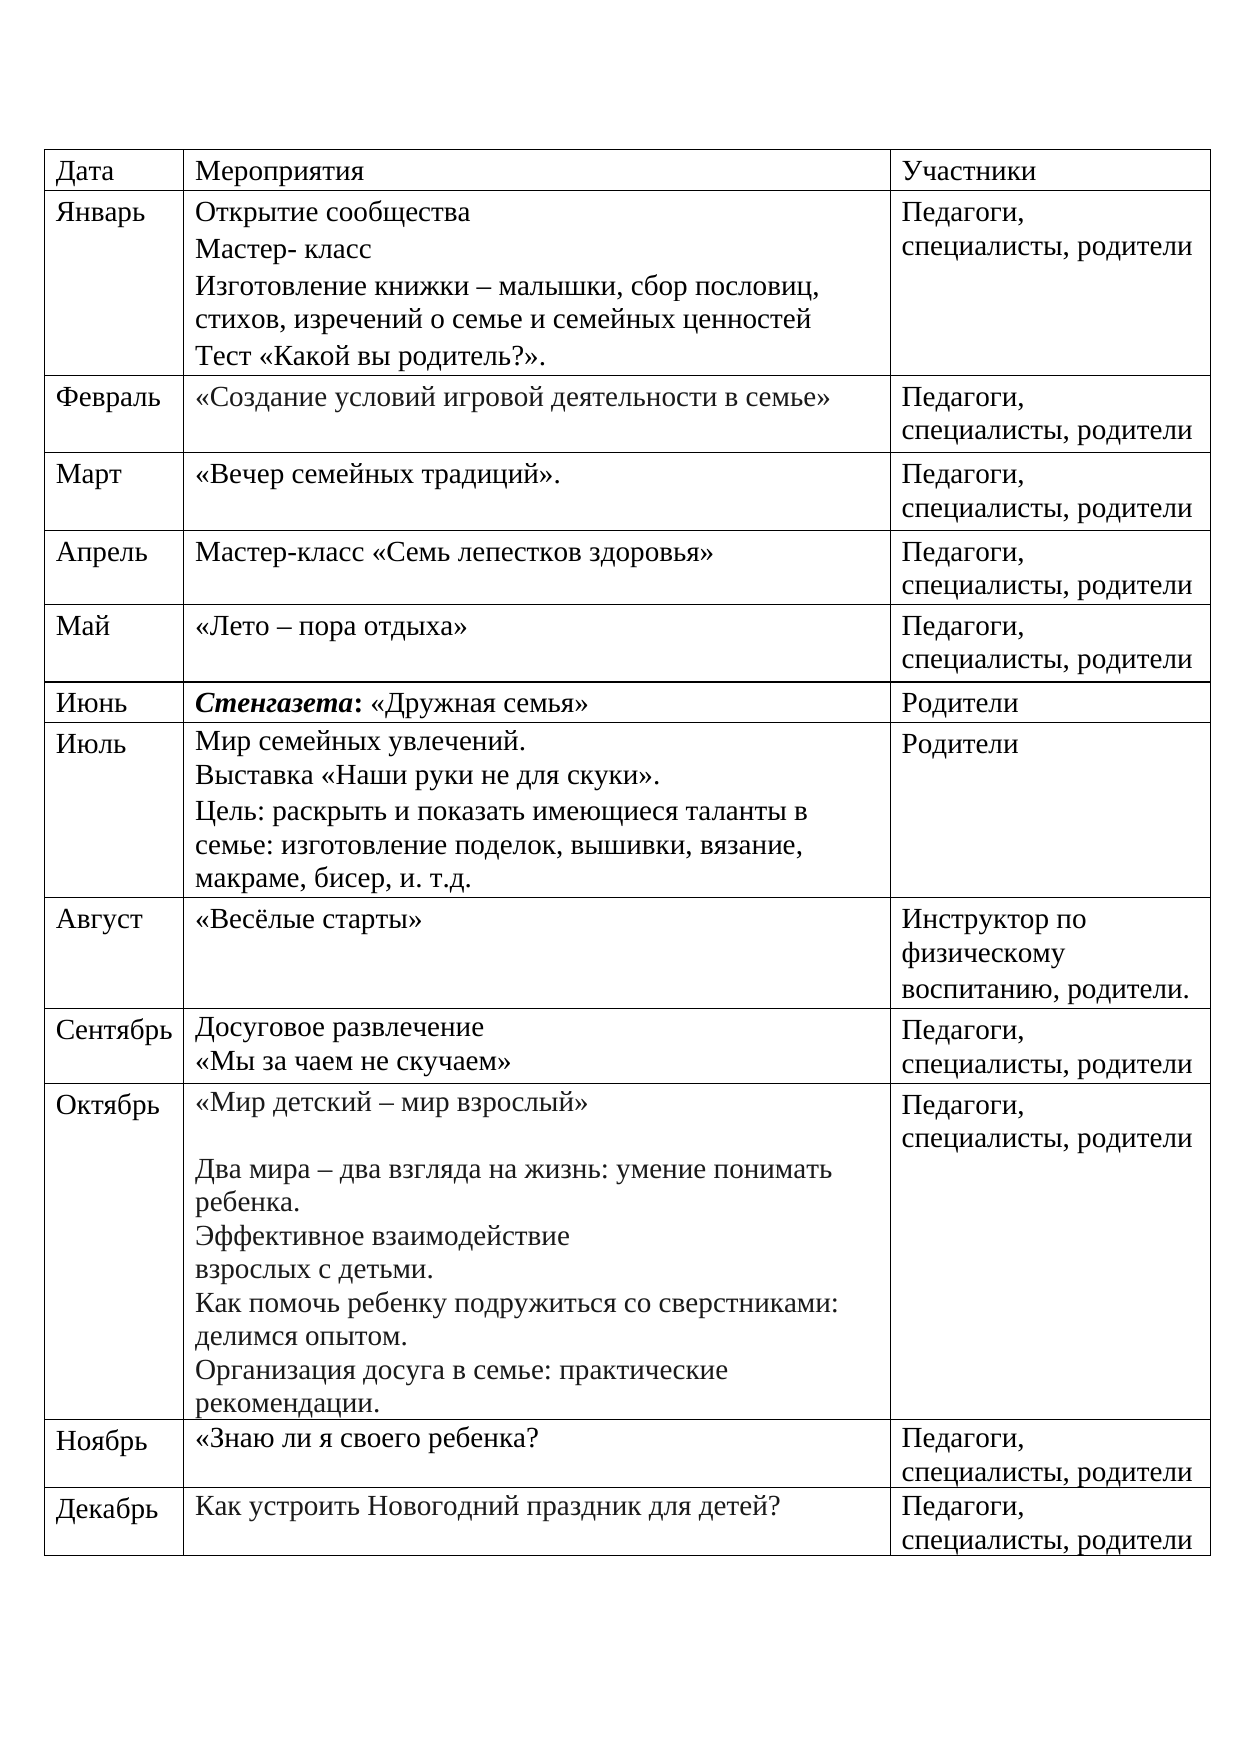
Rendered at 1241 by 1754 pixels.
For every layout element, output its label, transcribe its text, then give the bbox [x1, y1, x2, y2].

table_cell Педагоги, специалисты, родители [891, 453, 1210, 529]
table_cell «Знаю ли я своего ребенка? [184, 1420, 890, 1487]
table_cell Родители [891, 683, 1210, 722]
table_cell Инструктор по физическому воспитанию, родители. [891, 898, 1210, 1008]
table_cell Как устроить Новогодний праздник для детей? [184, 1488, 890, 1555]
table_cell Февраль [45, 376, 183, 452]
table_cell Сентябрь [45, 1009, 183, 1083]
table_cell Апрель [45, 531, 183, 604]
table_cell Педагоги, специалисты, родители [891, 1488, 1210, 1555]
table_cell Досуговое развлечение «Мы за чаем не скучаем» [184, 1009, 890, 1083]
table_cell Июнь [45, 683, 183, 722]
table_header Участники [891, 150, 1210, 190]
table_cell Июль [45, 723, 183, 897]
table_cell Педагоги, специалисты, родители [891, 605, 1210, 681]
table_cell Открытие сообщества Мастер- класс Изготовление книжки – малышки, сбор пословиц, стихов, изречений о семье и семейных ценностей Тест «Какой вы родитель?». [184, 191, 890, 374]
table_cell Август [45, 898, 183, 1008]
table_cell Март [45, 453, 183, 529]
table_cell Стенгазета: «Дружная семья» [184, 683, 890, 722]
table_cell Мир семейных увлечений. Выставка «Наши руки не для скуки». Цель: раскрыть и показать имеющиеся таланты в семье: изготовление поделок, вышивки, вязание, макраме, бисер, и. т.д. [184, 723, 890, 897]
table_cell Педагоги, специалисты, родители [891, 1420, 1210, 1487]
table_cell Октябрь [45, 1084, 183, 1419]
table_cell Педагоги, специалисты, родители [891, 1084, 1210, 1419]
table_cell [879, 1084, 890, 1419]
table_cell Май [45, 605, 183, 681]
table_cell Педагоги, специалисты, родители [891, 191, 1210, 374]
table_cell Декабрь [45, 1488, 183, 1555]
table_cell «Вечер семейных традиций». [184, 453, 890, 529]
table_cell Родители [891, 723, 1210, 897]
table_cell «Создание условий игровой деятельности в семье» [184, 376, 890, 452]
table_cell Январь [45, 191, 183, 374]
table_cell Мастер-класс «Семь лепестков здоровья» [184, 531, 890, 604]
table_header Дата [45, 150, 183, 190]
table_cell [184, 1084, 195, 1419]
table_cell «Весёлые старты» [184, 898, 890, 1008]
table_cell Ноябрь [45, 1420, 183, 1487]
table_header Мероприятия [184, 150, 890, 190]
table_cell «Лето – пора отдыха» [184, 605, 890, 681]
table_cell Педагоги, специалисты, родители [891, 376, 1210, 452]
table_cell Педагоги, специалисты, родители [891, 1009, 1210, 1083]
table_cell Педагоги, специалисты, родители [891, 531, 1210, 604]
